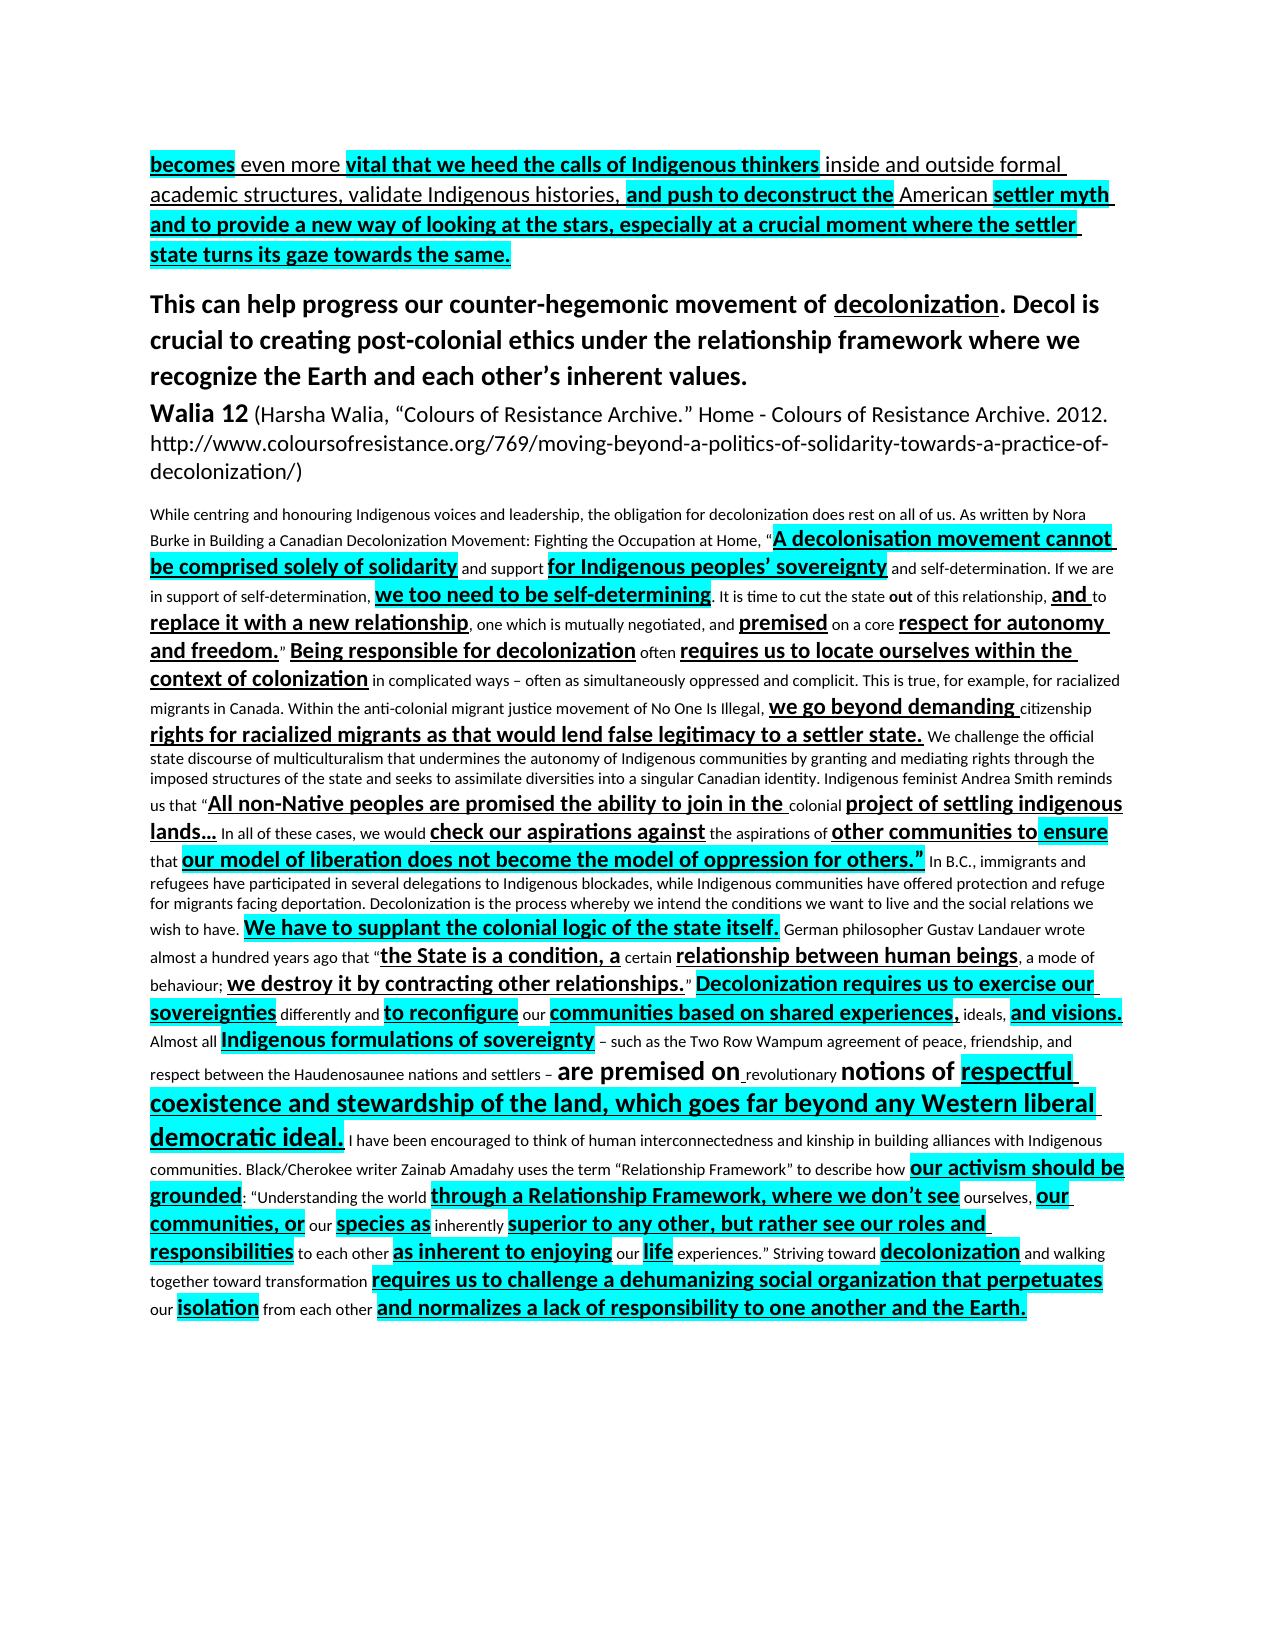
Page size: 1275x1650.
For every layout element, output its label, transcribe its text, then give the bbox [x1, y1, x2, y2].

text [150, 150, 1125, 269]
subtitle This can help progress our counter-hegemonic movement of decolonization. Decol is crucial to creating post-colonial ethics under the relationship framework where we recognize the Earth and each other’s inherent values. [150, 287, 1125, 392]
text While centring and honouring Indigenous voices and leadership, the obligation for decolonization does rest on all of us. As written by Nora Burke in Building a Canadian Decolonization Movement: Fighting the Occupation at Home, “A decolonisation movement cannot be comprised solely of solidarity and support for Indigenous peoples’ sovereignty and self-determination. If we are in support of self-determination, we too need to be self-determining. It is time to cut the state out of this relationship, and to replace it with a new relationship, one which is mutually negotiated, and premised on a core respect for autonomy and freedom.” Being responsible for decolonization often requires us to locate ourselves within the context of colonization in complicated ways – often as simultaneously oppressed and complicit. This is true, for example, for racialized migrants in Canada. Within the anti-colonial migrant justice movement of No One Is Illegal, we go beyond demanding citizenship rights for racialized migrants as that would lend false legitimacy to a settler state. We challenge the official state discourse of multiculturalism that undermines the autonomy of Indigenous communities by granting and mediating rights through the imposed structures of the state and seeks to assimilate diversities into a singular Canadian identity. Indigenous feminist Andrea Smith reminds us that “All non-Native peoples are promised the ability to join in the colonial project of settling indigenous lands… In all of these cases, we would check our aspirations against the aspirations of other communities to ensure that our model of liberation does not become the model of oppression for others.” In B.C., immigrants and refugees have participated in several delegations to Indigenous blockades, while Indigenous communities have offered protection and refuge for migrants facing deportation. Decolonization is the process whereby we intend the conditions we want to live and the social relations we wish to have. We have to supplant the colonial logic of the state itself. German philosopher Gustav Landauer wrote almost a hundred years ago that “the State is a condition, a certain relationship between human beings, a mode of behaviour; we destroy it by contracting other relationships.” Decolonization requires us to exercise our sovereignties differently and to reconfigure our communities based on shared experiences, ideals, and visions. Almost all Indigenous formulations of sovereignty – such as the Two Row Wampum agreement of peace, friendship, and respect between the Haudenosaunee nations and settlers – are premised on revolutionary notions of respectful coexistence and stewardship of the land, which goes far beyond any Western liberal democratic ideal. I have been encouraged to think of human interconnectedness and kinship in building alliances with Indigenous communities. Black/Cherokee writer Zainab Amadahy uses the term “Relationship Framework” to describe how our activism should be grounded: “Understanding the world through a Relationship Framework, where we don’t see ourselves, our communities, or our species as inherently superior to any other, but rather see our roles and responsibilities to each other as inherent to enjoying our life experiences.” Striving toward decolonization and walking together toward transformation requires us to challenge a dehumanizing social organization that perpetuates our isolation from each other and normalizes a lack of responsibility to one another and the Earth. [150, 504, 1125, 1321]
text Walia 12 (Harsha Walia, “Colours of Resistance Archive.” Home - Colours of Resistance Archive. 2012. http://www.coloursofresistance.org/769/moving-beyond-a-politics-of-solidarity-towards-a-practice-of-decolonization/) [150, 396, 1125, 485]
